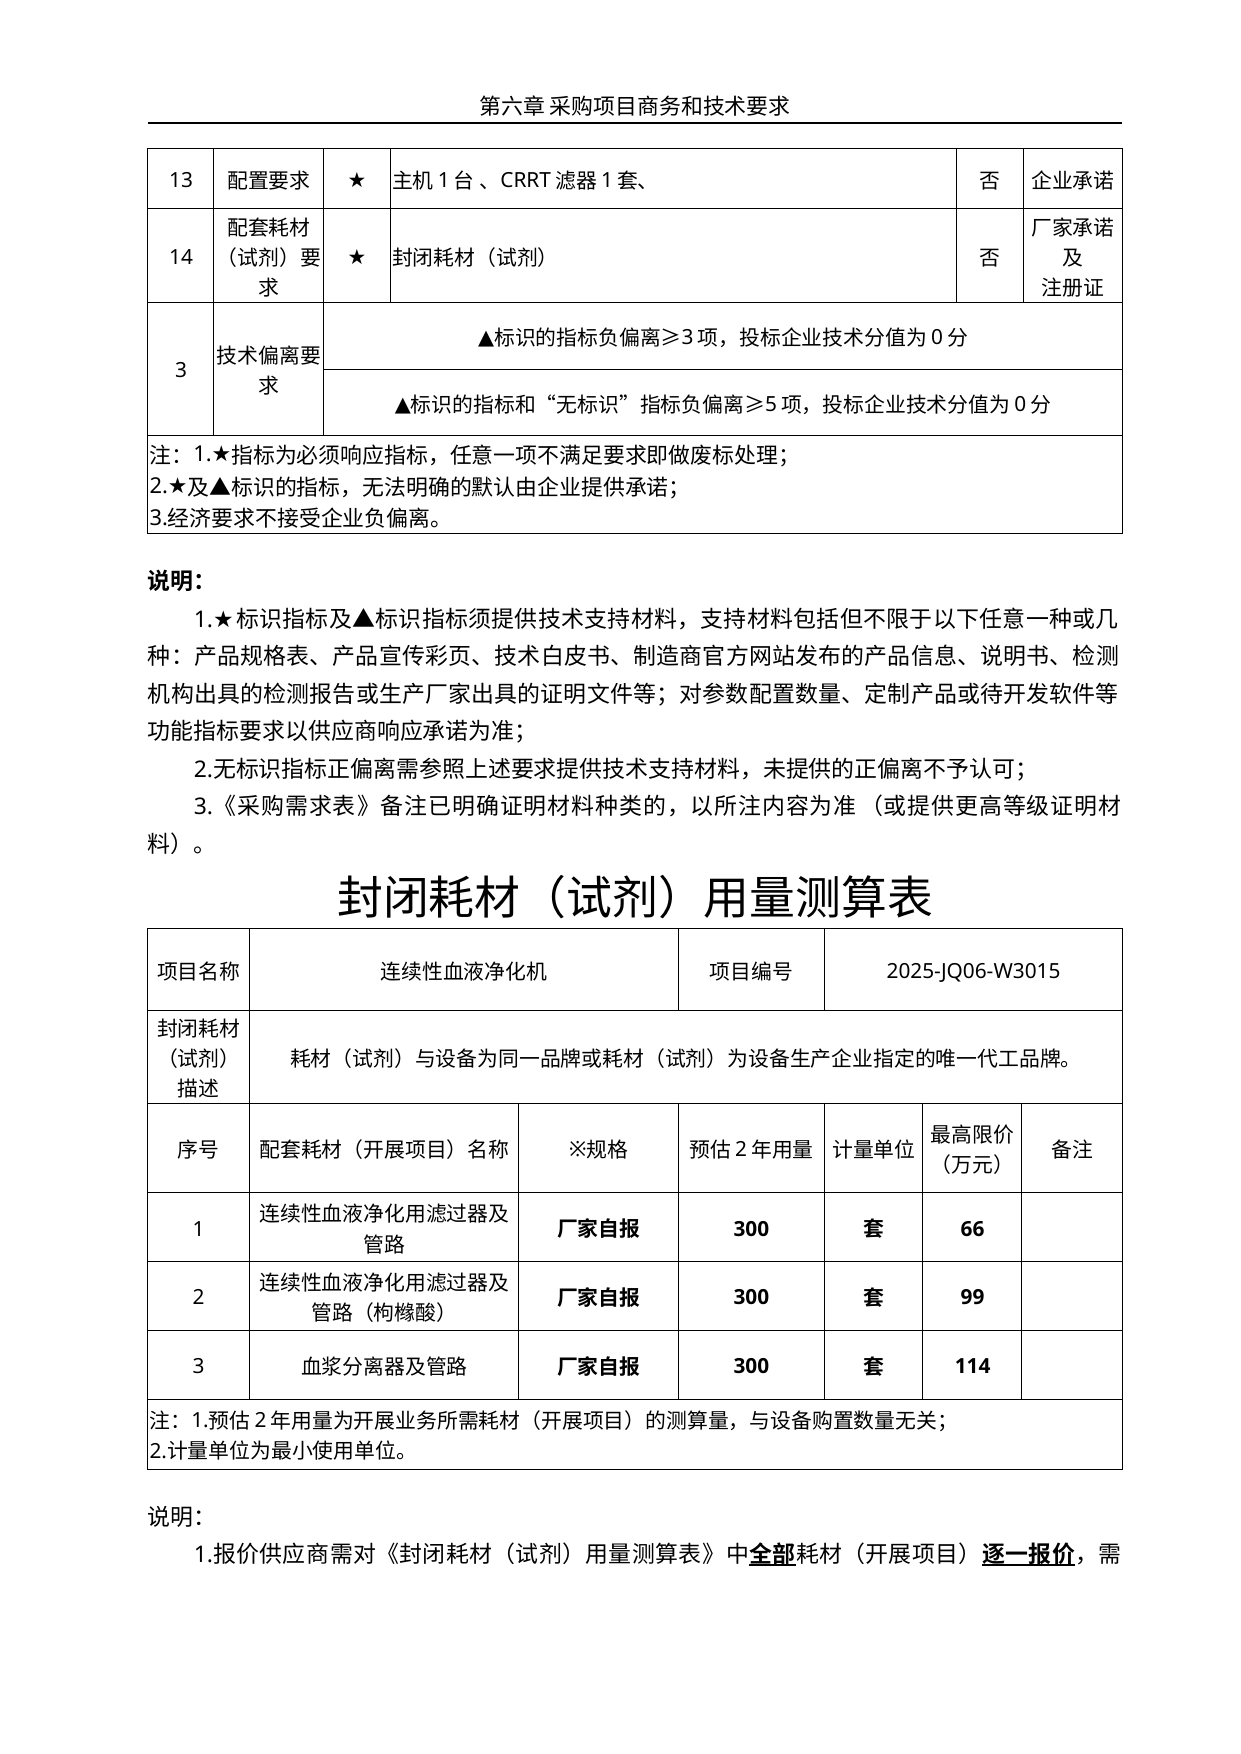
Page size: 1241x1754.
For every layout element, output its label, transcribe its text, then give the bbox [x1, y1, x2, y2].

table_cell 厂家承诺及 注册证 [1024, 209, 1122, 302]
table_cell 99 [923, 1262, 1021, 1330]
table_cell 注：1.★指标为必须响应指标，任意一项不满足要求即做废标处理； 2.★及▲标识的指标，无法明确的默认由企业提供承诺； 3.经济要求不接受企业负偏离。 [148, 436, 1122, 533]
table_cell [1022, 1331, 1122, 1398]
table_cell ▲标识的指标负偏离≥3项，投标企业技术分值为0分 [324, 303, 1122, 368]
table_cell 技术偏离要求 [214, 303, 323, 435]
table_cell 备注 [1022, 1104, 1122, 1192]
table_cell 计量单位 [825, 1104, 922, 1192]
table_cell ※规格 [519, 1104, 678, 1192]
table_cell ★ [324, 149, 390, 208]
text 1.★标识指标及▲标识指标须提供技术支持材料，支持材料包括但不限于以下任意一种或几种：产品规格表、产品宣传彩页、技术白皮书、制造商官方网站发布的产品信息、说明书、检测机构出具的检测报告或生产厂家出具的证明文件等；对参数配置数量、定制产品或待开发软件等功能指标要求以供应商响应承诺为准； [148, 597, 1122, 747]
table_cell 血浆分离器及管路 [250, 1331, 518, 1398]
table_cell 厂家自报 [519, 1193, 678, 1261]
table_cell 封闭耗材（试剂） [391, 209, 956, 302]
table_cell 配套耗材 （试剂）要求 [214, 209, 323, 302]
table_cell 厂家自报 [519, 1331, 678, 1398]
table_cell 连续性血液净化机 [250, 929, 678, 1009]
table_cell 2 [148, 1262, 249, 1330]
table_cell 耗材（试剂）与设备为同一品牌或耗材（试剂）为设备生产企业指定的唯一代工品牌。 [250, 1011, 1122, 1103]
table_cell 连续性血液净化用滤过器及管路（枸橼酸） [250, 1262, 518, 1330]
table_cell 注：1.预估2年用量为开展业务所需耗材（开展项目）的测算量，与设备购置数量无关； 2.计量单位为最小使用单位。 [148, 1400, 1122, 1469]
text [148, 1532, 1122, 1570]
table_cell 300 [679, 1193, 824, 1261]
table_cell 项目名称 [148, 929, 249, 1009]
table_cell 厂家自报 [519, 1262, 678, 1330]
table_cell ▲标识的指标和“无标识”指标负偏离≥5项，投标企业技术分值为0分 [324, 370, 1122, 435]
table_cell 3 [148, 303, 213, 435]
text 2.无标识指标正偏离需参照上述要求提供技术支持材料，未提供的正偏离不予认可； [148, 747, 1122, 784]
text 3.《采购需求表》备注已明确证明材料种类的，以所注内容为准（或提供更高等级证明材料）。 [148, 784, 1122, 859]
table_cell ★ [324, 209, 390, 302]
table_cell 封闭耗材（试剂） 描述 [148, 1011, 249, 1103]
table_cell 套 [825, 1193, 922, 1261]
table_cell 项目编号 [679, 929, 824, 1009]
table_cell [1022, 1193, 1122, 1261]
table_cell 否 [957, 209, 1023, 302]
table_cell 配置要求 [214, 149, 323, 208]
text 说明： [148, 1495, 1122, 1532]
table_cell 预估2年用量 [679, 1104, 824, 1192]
table_cell 否 [957, 149, 1023, 208]
table_cell 114 [923, 1331, 1021, 1398]
table_cell 连续性血液净化用滤过器及管路 [250, 1193, 518, 1261]
table_header 封闭耗材（试剂）用量测算表 [148, 860, 1122, 928]
table_cell 主机1台 、CRRT滤器1套、 [391, 149, 956, 208]
table_cell [1022, 1262, 1122, 1330]
table_cell 套 [825, 1262, 922, 1330]
table_cell 配套耗材（开展项目）名称 [250, 1104, 518, 1192]
table_cell 13 [148, 149, 213, 208]
text 说明： [148, 559, 1122, 597]
table_cell 66 [923, 1193, 1021, 1261]
table_cell 1 [148, 1193, 249, 1261]
table_cell 序号 [148, 1104, 249, 1192]
table_cell 300 [679, 1331, 824, 1398]
table_cell 14 [148, 209, 213, 302]
table_cell 企业承诺 [1024, 149, 1122, 208]
table_cell 2025-JQ06-W3015 [825, 929, 1122, 1009]
table_cell 套 [825, 1331, 922, 1398]
table_cell 最高限价（万元） [923, 1104, 1021, 1192]
table_cell 300 [679, 1262, 824, 1330]
table_cell 3 [148, 1331, 249, 1398]
